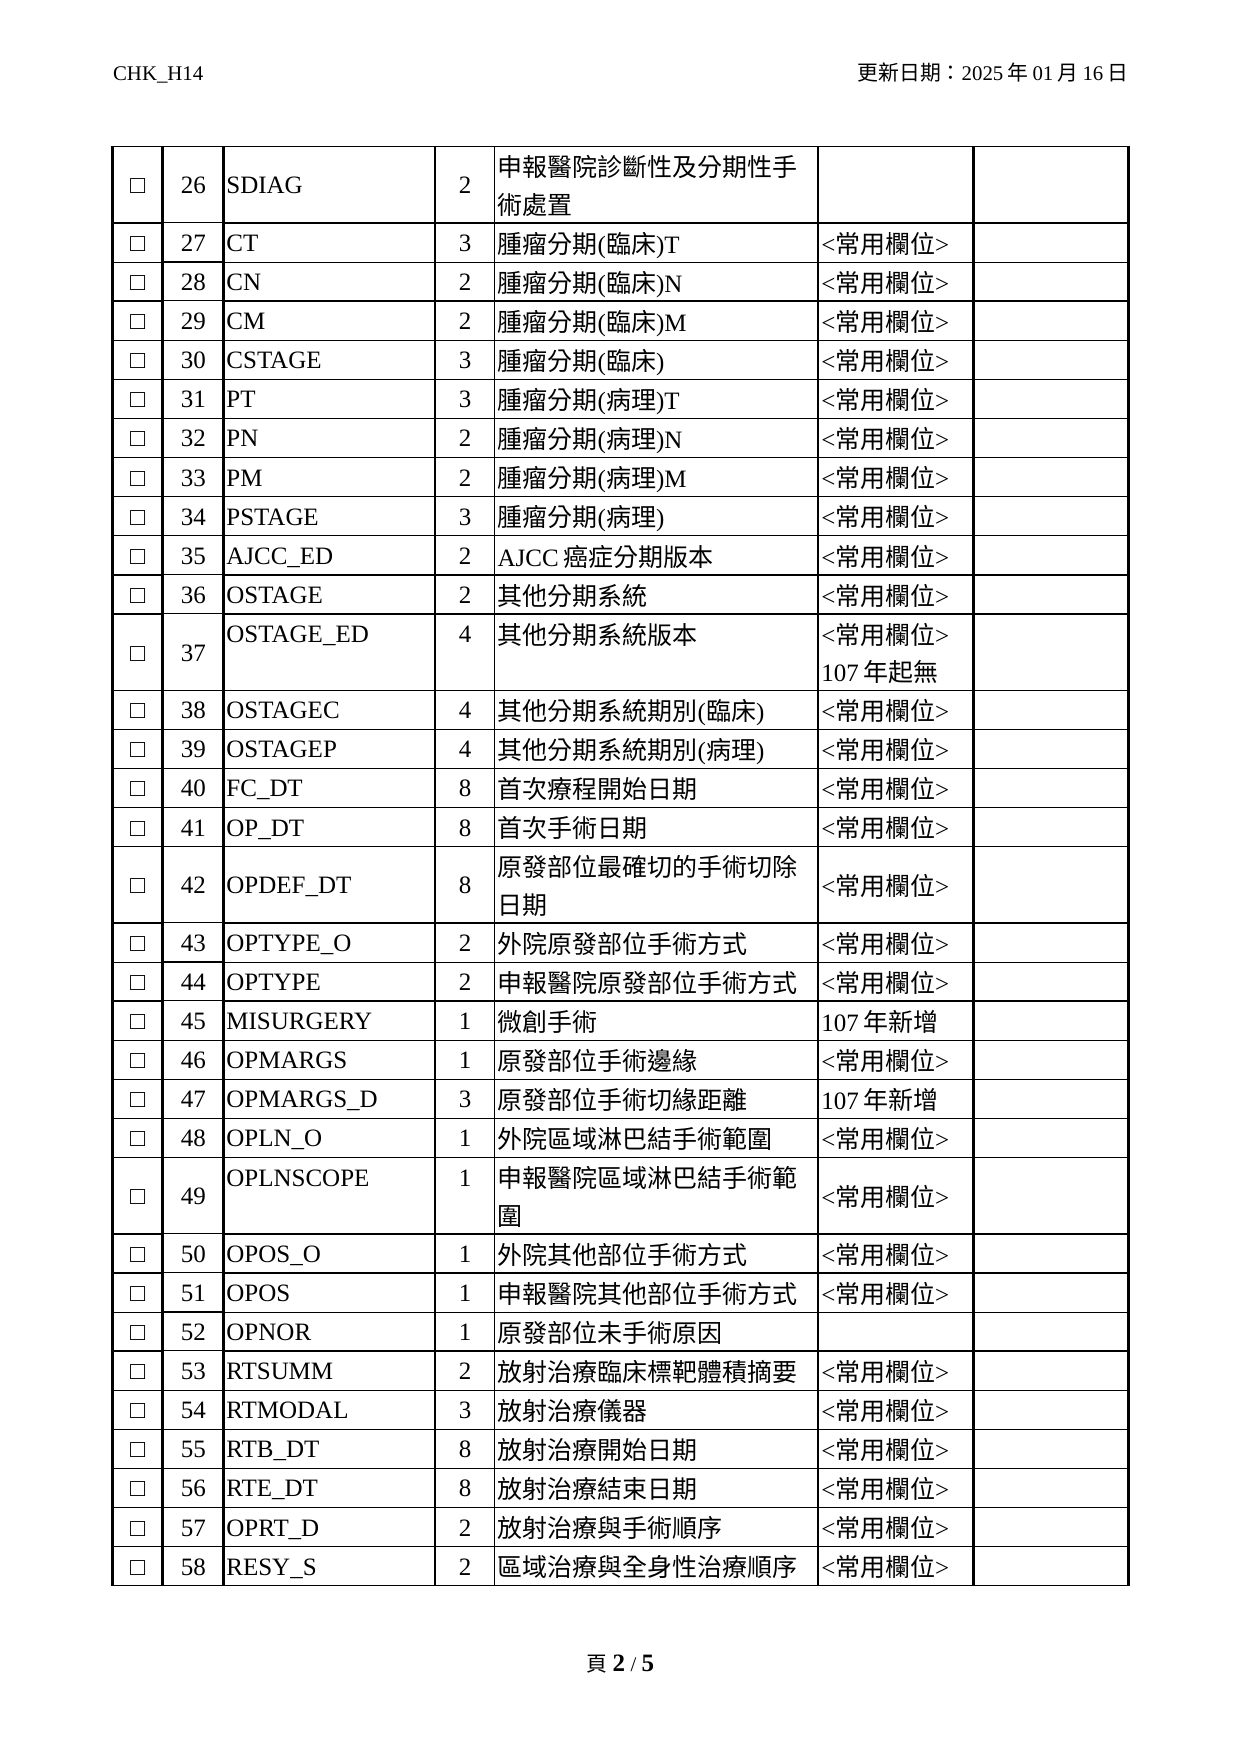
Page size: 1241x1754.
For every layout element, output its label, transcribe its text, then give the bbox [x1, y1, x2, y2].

table_cell [975, 963, 1127, 1000]
table_cell □ [114, 302, 161, 339]
table_cell OSTAGEC [225, 691, 434, 728]
table_cell 35 [164, 536, 222, 574]
table_cell 53 [164, 1351, 222, 1389]
table_cell 1 [436, 1119, 494, 1157]
table_cell □ [114, 847, 161, 922]
table_cell PT [225, 380, 434, 418]
table_cell □ [114, 458, 161, 496]
table_cell 原發部位最確切的手術切除日期 [495, 847, 817, 922]
table_cell □ [114, 147, 161, 222]
table_cell AJCC_ED [225, 536, 434, 574]
table_cell 其他分期系統期別(病理) [495, 730, 817, 768]
table_cell [975, 302, 1127, 339]
table_cell [975, 419, 1127, 457]
table_cell □ [114, 924, 161, 961]
table_cell <常用欄位> [819, 576, 972, 613]
table_cell 2 [436, 419, 494, 457]
table_cell 首次療程開始日期 [495, 769, 817, 807]
table_cell 1 [436, 1274, 494, 1311]
table_cell 原發部位手術切緣距離 [495, 1080, 817, 1118]
table_cell OSTAGEP [225, 730, 434, 768]
table_cell □ [114, 263, 161, 300]
table_cell □ [114, 691, 161, 728]
table_cell 46 [164, 1041, 222, 1078]
table_cell 4 [436, 691, 494, 728]
table_cell [975, 147, 1127, 222]
table_cell 3 [436, 1391, 494, 1428]
table_cell 30 [164, 341, 222, 378]
table_cell □ [114, 1547, 161, 1585]
table_cell 1 [436, 1235, 494, 1272]
table_cell <常用欄位> [819, 341, 972, 378]
table_cell 56 [164, 1469, 222, 1507]
table_cell OP_DT [225, 808, 434, 846]
table_cell <常用欄位> [819, 1469, 972, 1507]
table_cell [819, 147, 972, 222]
table_cell 首次手術日期 [495, 808, 817, 846]
table_cell <常用欄位> [819, 1119, 972, 1157]
table_cell [975, 808, 1127, 846]
table_cell 放射治療與手術順序 [495, 1508, 817, 1546]
table_cell <常用欄位> [819, 1547, 972, 1585]
table_cell 腫瘤分期(病理)T [495, 380, 817, 418]
table_cell 3 [436, 1080, 494, 1118]
table_cell 3 [436, 224, 494, 261]
table_cell 44 [164, 963, 222, 1000]
table_cell <常用欄位> [819, 1508, 972, 1546]
table_cell CSTAGE [225, 341, 434, 378]
table_cell 58 [164, 1547, 222, 1585]
table_cell [975, 341, 1127, 378]
table_cell 36 [164, 575, 222, 613]
table_cell □ [114, 224, 161, 261]
table_cell 28 [164, 263, 222, 300]
table_cell [975, 263, 1127, 300]
table_cell <常用欄位> [819, 458, 972, 496]
table_cell [975, 380, 1127, 418]
table_cell PSTAGE [225, 497, 434, 535]
table_cell <常用欄位> [819, 1235, 972, 1272]
table_cell 外院區域淋巴結手術範圍 [495, 1119, 817, 1157]
table_cell 57 [164, 1508, 222, 1546]
table_cell □ [114, 1469, 161, 1507]
table_cell 放射治療臨床標靶體積摘要 [495, 1352, 817, 1389]
table_cell 33 [164, 458, 222, 496]
table_cell 腫瘤分期(臨床) [495, 341, 817, 378]
table_cell 43 [164, 923, 222, 961]
table_cell 52 [164, 1313, 222, 1350]
table_cell □ [114, 1313, 161, 1350]
table_cell [975, 1352, 1127, 1389]
table_cell 其他分期系統 [495, 576, 817, 613]
table_cell 3 [436, 341, 494, 378]
table_cell □ [114, 1274, 161, 1311]
table_cell 8 [436, 1469, 494, 1507]
table_cell □ [114, 1508, 161, 1546]
table_cell [975, 1235, 1127, 1272]
table_cell □ [114, 341, 161, 378]
table_cell OPLN_O [225, 1119, 434, 1157]
table_cell □ [114, 1002, 161, 1039]
table_cell 其他分期系統期別(臨床) [495, 691, 817, 728]
table_cell <常用欄位> [819, 1391, 972, 1428]
table_cell 區域治療與全身性治療順序 [495, 1547, 817, 1585]
table_cell □ [114, 536, 161, 574]
table_cell 3 [436, 497, 494, 535]
table_cell 外院其他部位手術方式 [495, 1235, 817, 1272]
table_cell OPMARGS [225, 1041, 434, 1078]
table_cell <常用欄位> [819, 847, 972, 922]
table_cell 1 [436, 1158, 494, 1233]
table_cell [975, 1274, 1127, 1311]
table_cell 4 [436, 615, 494, 689]
table_cell [975, 1119, 1127, 1157]
table_cell OPMARGS_D [225, 1080, 434, 1118]
table_cell [975, 458, 1127, 496]
table_cell 申報醫院區域淋巴結手術範圍 [495, 1158, 817, 1233]
table_cell PM [225, 458, 434, 496]
table_cell 腫瘤分期(臨床)M [495, 302, 817, 339]
table_cell 8 [436, 769, 494, 807]
table_cell <常用欄位> [819, 691, 972, 728]
table_cell <常用欄位> [819, 963, 972, 1000]
table_cell 40 [164, 769, 222, 807]
table_cell 34 [164, 497, 222, 535]
table_cell [975, 1041, 1127, 1078]
table_cell [975, 1080, 1127, 1118]
table_cell [975, 1430, 1127, 1468]
table_cell RTSUMM [225, 1352, 434, 1389]
table_cell [975, 224, 1127, 261]
table_cell □ [114, 1391, 161, 1428]
table_cell 2 [436, 536, 494, 574]
table_cell □ [114, 1352, 161, 1389]
table_cell MISURGERY [225, 1002, 434, 1039]
table_cell [975, 924, 1127, 961]
table_cell 50 [164, 1234, 222, 1272]
table_cell [975, 730, 1127, 768]
table_cell OPRT_D [225, 1508, 434, 1546]
table_cell 48 [164, 1119, 222, 1157]
table_cell 申報醫院原發部位手術方式 [495, 963, 817, 1000]
table_cell □ [114, 769, 161, 807]
table_cell [975, 1391, 1127, 1428]
table_cell OSTAGE_ED [225, 615, 434, 689]
table_cell 8 [436, 847, 494, 922]
table_cell [975, 1508, 1127, 1546]
table_cell 42 [164, 847, 222, 922]
table_cell 4 [436, 730, 494, 768]
table_cell SDIAG [225, 147, 434, 222]
table_cell OPTYPE_O [225, 924, 434, 961]
table_cell □ [114, 576, 161, 613]
table_cell 47 [164, 1080, 222, 1118]
table_cell [975, 847, 1127, 922]
table_cell □ [114, 1041, 161, 1078]
table_cell RTB_DT [225, 1430, 434, 1468]
table_cell CN [225, 263, 434, 300]
table_cell 腫瘤分期(臨床)N [495, 263, 817, 300]
table_cell 2 [436, 963, 494, 1000]
table_cell <常用欄位> [819, 808, 972, 846]
table_cell 1 [436, 1002, 494, 1039]
table_cell <常用欄位> [819, 497, 972, 535]
table_cell <常用欄位> [819, 1430, 972, 1468]
table_cell [975, 615, 1127, 689]
table_cell <常用欄位> [819, 1158, 972, 1233]
table_cell <常用欄位> [819, 380, 972, 418]
table_cell 原發部位手術邊緣 [495, 1041, 817, 1078]
table_cell 2 [436, 1508, 494, 1546]
table_cell □ [114, 419, 161, 457]
table_cell FC_DT [225, 769, 434, 807]
table_cell OPOS [225, 1274, 434, 1311]
table_cell 2 [436, 1547, 494, 1585]
table_cell 腫瘤分期(臨床)T [495, 224, 817, 261]
table_cell 其他分期系統版本 [495, 615, 817, 689]
table_cell [975, 536, 1127, 574]
table_cell <常用欄位> [819, 536, 972, 574]
table_cell OPNOR [225, 1313, 434, 1350]
table_cell 2 [436, 263, 494, 300]
table_cell 54 [164, 1391, 222, 1428]
table_cell <常用欄位> [819, 263, 972, 300]
table_cell □ [114, 1430, 161, 1468]
table_cell [975, 576, 1127, 613]
table_cell □ [114, 1235, 161, 1272]
table_cell RTMODAL [225, 1391, 434, 1428]
table_cell 外院原發部位手術方式 [495, 924, 817, 961]
table_cell □ [114, 497, 161, 535]
table_cell 放射治療開始日期 [495, 1430, 817, 1468]
table_cell <常用欄位> [819, 1274, 972, 1311]
table_cell 107年新增 [819, 1002, 972, 1039]
table_cell <常用欄位> [819, 302, 972, 339]
table_cell 26 [164, 147, 222, 222]
table_cell 39 [164, 730, 222, 768]
table_cell □ [114, 1119, 161, 1157]
table_cell □ [114, 1080, 161, 1118]
table_cell <常用欄位> [819, 1041, 972, 1078]
table_cell OPOS_O [225, 1235, 434, 1272]
table_cell 腫瘤分期(病理)M [495, 458, 817, 496]
table_cell OPDEF_DT [225, 847, 434, 922]
table_cell □ [114, 730, 161, 768]
table_cell 32 [164, 419, 222, 457]
table_cell [975, 691, 1127, 728]
table_cell 51 [164, 1273, 222, 1311]
table_cell 腫瘤分期(病理)N [495, 419, 817, 457]
table_cell 2 [436, 924, 494, 961]
table_cell 微創手術 [495, 1002, 817, 1039]
table_cell OPLNSCOPE [225, 1158, 434, 1233]
table_cell CT [225, 224, 434, 261]
table_cell 放射治療結束日期 [495, 1469, 817, 1507]
table_cell 37 [164, 614, 222, 689]
table_cell 腫瘤分期(病理) [495, 497, 817, 535]
table_cell 8 [436, 1430, 494, 1468]
table_cell 49 [164, 1158, 222, 1233]
table_cell 45 [164, 1001, 222, 1039]
table_cell □ [114, 1158, 161, 1233]
table_cell <常用欄位> [819, 924, 972, 961]
table_cell [975, 1469, 1127, 1507]
table_cell 31 [164, 380, 222, 418]
table_cell RESY_S [225, 1547, 434, 1585]
table_cell □ [114, 615, 161, 689]
table_cell AJCC癌症分期版本 [495, 536, 817, 574]
table_cell PN [225, 419, 434, 457]
table_cell <常用欄位> [819, 730, 972, 768]
table_cell OSTAGE [225, 576, 434, 613]
table_cell 2 [436, 458, 494, 496]
table_cell <常用欄位> [819, 419, 972, 457]
table_cell [975, 769, 1127, 807]
table_cell 8 [436, 808, 494, 846]
table_cell 1 [436, 1041, 494, 1078]
table_cell 41 [164, 808, 222, 846]
table_cell <常用欄位> [819, 224, 972, 261]
table_cell [975, 1547, 1127, 1585]
table_cell 2 [436, 1352, 494, 1389]
table_cell 3 [436, 380, 494, 418]
table_cell 2 [436, 302, 494, 339]
table_cell 放射治療儀器 [495, 1391, 817, 1428]
table_cell <常用欄位> 107年起無 [819, 615, 972, 689]
table_cell 原發部位未手術原因 [495, 1313, 817, 1350]
table_cell <常用欄位> [819, 769, 972, 807]
table_cell [975, 1002, 1127, 1039]
table_cell 107年新增 [819, 1080, 972, 1118]
table_cell OPTYPE [225, 963, 434, 1000]
table_cell 55 [164, 1430, 222, 1468]
table_cell 1 [436, 1313, 494, 1350]
table_cell 29 [164, 301, 222, 339]
table_cell RTE_DT [225, 1469, 434, 1507]
table_cell [975, 1158, 1127, 1233]
table_cell 申報醫院其他部位手術方式 [495, 1274, 817, 1311]
table_cell 2 [436, 147, 494, 222]
table_cell □ [114, 380, 161, 418]
table_cell □ [114, 808, 161, 846]
table_cell 申報醫院診斷性及分期性手術處置 [495, 147, 817, 222]
table_cell 27 [164, 223, 222, 261]
table_cell □ [114, 963, 161, 1000]
table_cell 38 [164, 691, 222, 728]
table_cell CM [225, 302, 434, 339]
table_cell [975, 497, 1127, 535]
table_cell [819, 1313, 972, 1350]
table_cell [975, 1313, 1127, 1350]
table_cell <常用欄位> [819, 1352, 972, 1389]
table_cell 2 [436, 576, 494, 613]
